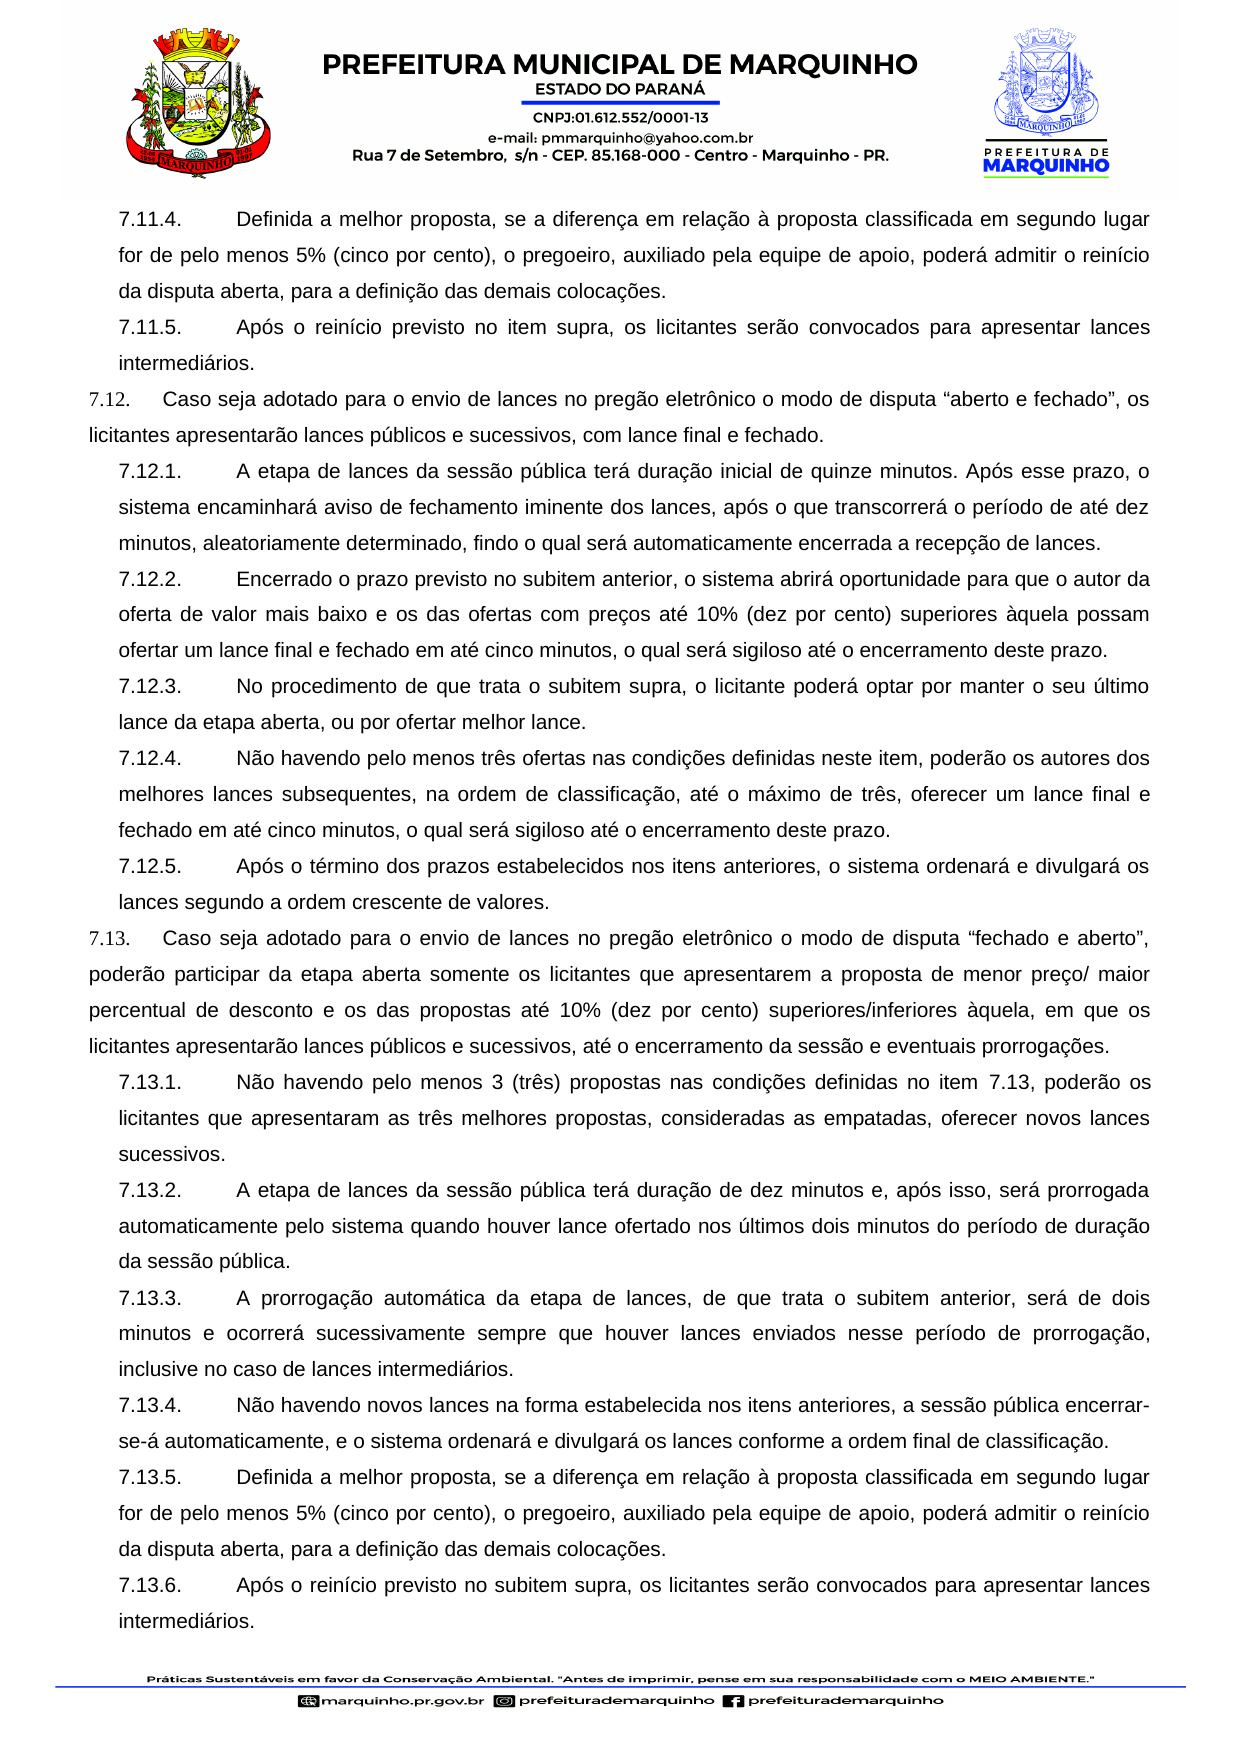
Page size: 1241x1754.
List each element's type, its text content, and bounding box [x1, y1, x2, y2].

text A etapa de lances da sessão pública terá duração inicial de quinze minutos. Após esse prazo, o sistema encaminhará aviso de fechamento iminente dos lances, após o que transcorrerá o período de até dez minutos, aleatoriamente determinado, findo o qual será automaticamente encerrada a recepção de lances. [118, 458, 1152, 554]
text No procedimento de que trata o subitem supra, o licitante poderá optar por manter o seu último lance da etapa aberta, ou por ofertar melhor lance. [118, 674, 1152, 734]
text Não havendo novos lances na forma estabelecida nos itens anteriores, a sessão pública encerrar-se-á automaticamente, e o sistema ordenará e divulgará os lances conforme a ordem final de classificação. [118, 1393, 1152, 1453]
text Após o reinício previsto no item supra, os licitantes serão convocados para apresentar lances intermediários. [118, 314, 1152, 374]
text Após o término dos prazos estabelecidos nos itens anteriores, o sistema ordenará e divulgará os lances segundo a ordem crescente de valores. [118, 854, 1152, 914]
text Não havendo pelo menos 3 (três) propostas nas condições definidas no item 7.13, poderão os licitantes que apresentaram as três melhores propostas, consideradas as empatadas, oferecer novos lances sucessivos. [118, 1070, 1152, 1166]
picture [60, 0, 1181, 203]
text Encerrado o prazo previsto no subitem anterior, o sistema abrirá oportunidade para que o autor da oferta de valor mais baixo e os das ofertas com preços até 10% (dez por cento) superiores àquela possam ofertar um lance final e fechado em até cinco minutos, o qual será sigiloso até o encerramento deste prazo. [118, 566, 1152, 662]
text Definida a melhor proposta, se a diferença em relação à proposta classificada em segundo lugar for de pelo menos 5% (cinco por cento), o pregoeiro, auxiliado pela equipe de apoio, poderá admitir o reinício da disputa aberta, para a definição das demais colocações. [118, 207, 1152, 303]
text Após o reinício previsto no subitem supra, os licitantes serão convocados para apresentar lances intermediários. [118, 1573, 1152, 1633]
text Definida a melhor proposta, se a diferença em relação à proposta classificada em segundo lugar for de pelo menos 5% (cinco por cento), o pregoeiro, auxiliado pela equipe de apoio, poderá admitir o reinício da disputa aberta, para a definição das demais colocações. [118, 1465, 1152, 1561]
text Caso seja adotado para o envio de lances no pregão eletrônico o modo de disputa “aberto e fechado”, os licitantes apresentarão lances públicos e sucessivos, com lance final e fechado. [89, 386, 1152, 447]
text Não havendo pelo menos três ofertas nas condições definidas neste item, poderão os autores dos melhores lances subsequentes, na ordem de classificação, até o máximo de três, oferecer um lance final e fechado em até cinco minutos, o qual será sigiloso até o encerramento deste prazo. [118, 746, 1152, 842]
text A etapa de lances da sessão pública terá duração de dez minutos e, após isso, será prorrogada automaticamente pelo sistema quando houver lance ofertado nos últimos dois minutos do período de duração da sessão pública. [118, 1177, 1152, 1273]
picture [31, 1655, 1210, 1727]
text Caso seja adotado para o envio de lances no pregão eletrônico o modo de disputa “fechado e aberto”, poderão participar da etapa aberta somente os licitantes que apresentarem a proposta de menor preço/ maior percentual de desconto e os das propostas até 10% (dez por cento) superiores/inferiores àquela, em que os licitantes apresentarão lances públicos e sucessivos, até o encerramento da sessão e eventuais prorrogações. [89, 926, 1152, 1058]
text A prorrogação automática da etapa de lances, de que trata o subitem anterior, será de dois minutos e ocorrerá sucessivamente sempre que houver lances enviados nesse período de prorrogação, inclusive no caso de lances intermediários. [118, 1285, 1152, 1381]
